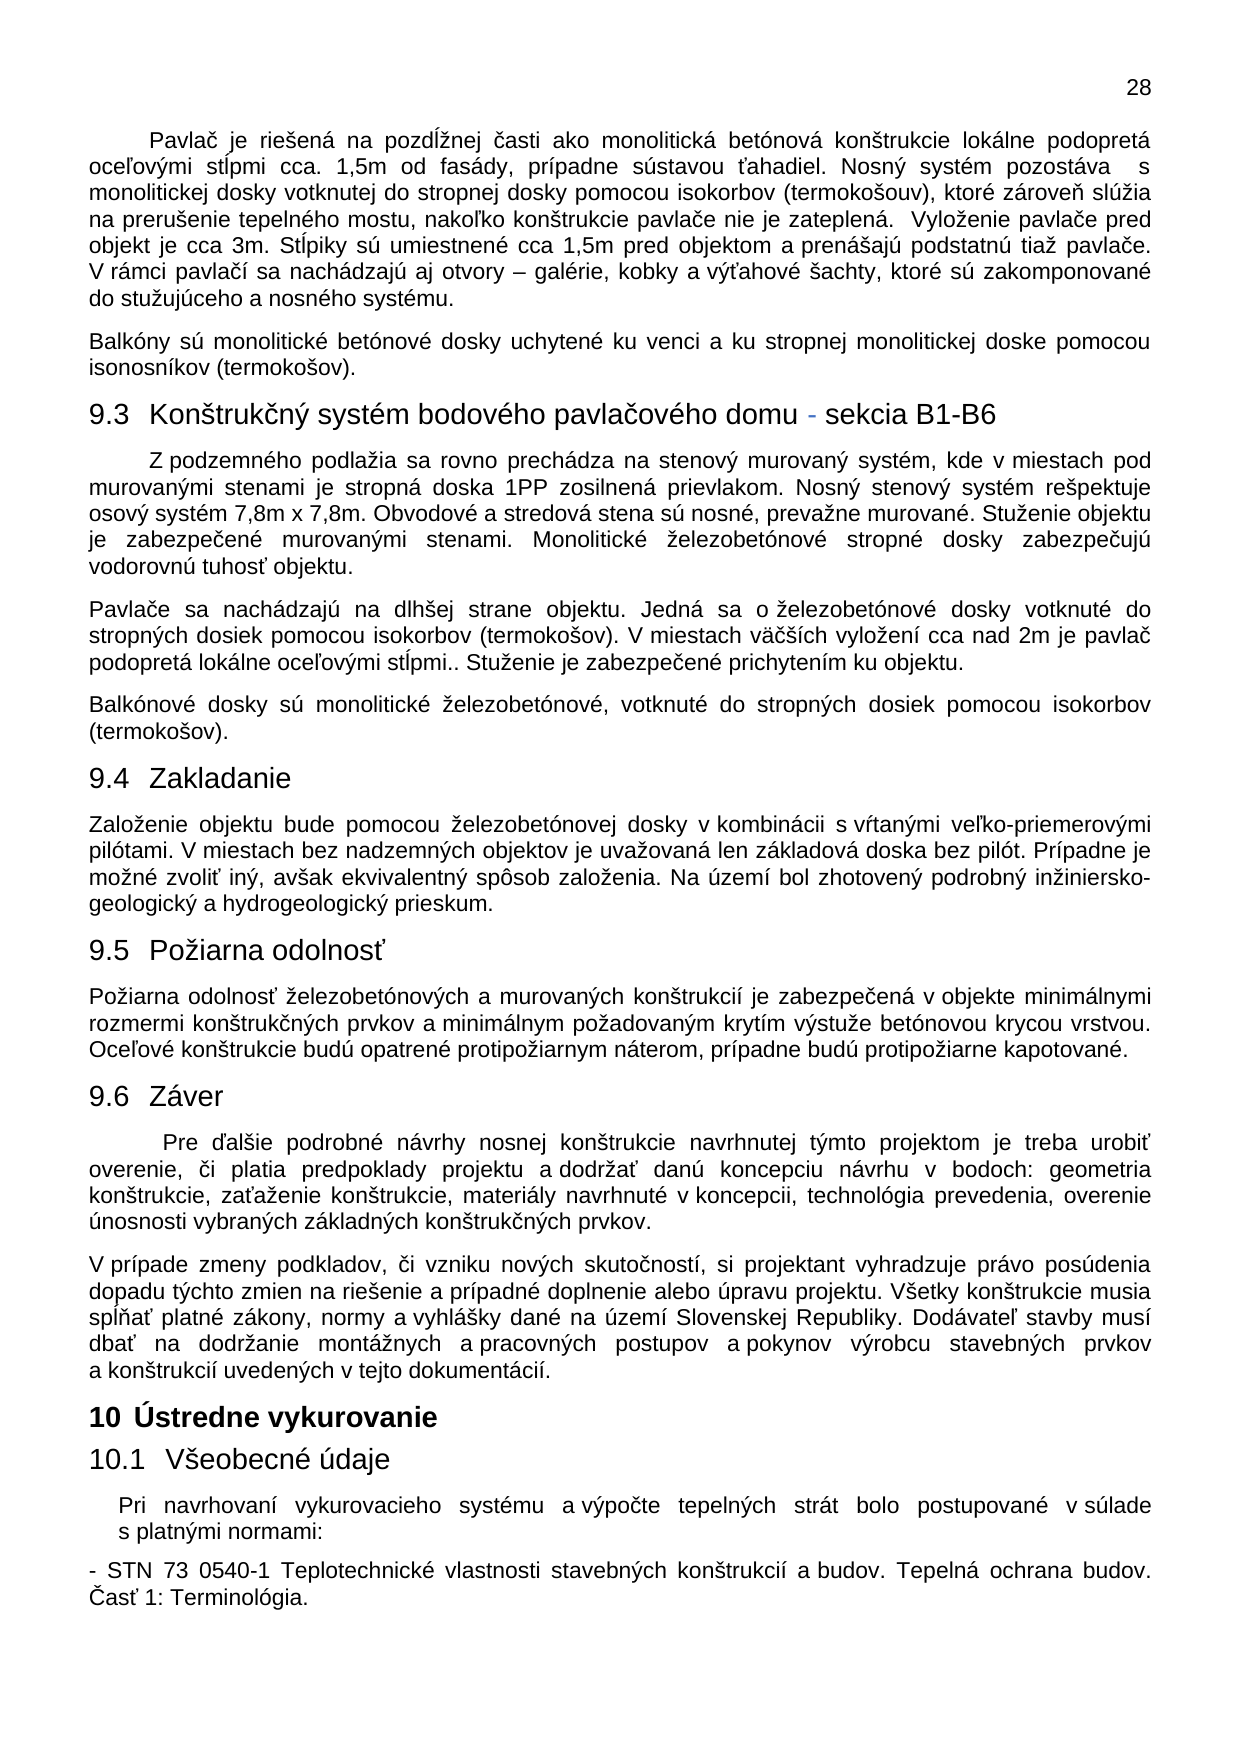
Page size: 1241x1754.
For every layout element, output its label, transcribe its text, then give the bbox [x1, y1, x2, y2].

text Požiarna odolnosť železobetónových a murovaných konštrukcií je zabezpečená v objekte minimálnymi rozmermi konštrukčných prvkov a minimálnym požadovaným krytím výstuže betónovou krycou vrstvou. Oceľové konštrukcie budú opatrené protipožiarnym náterom, prípadne budú protipožiarne kapotované. [89, 983, 1152, 1062]
text - STN 73 0540-1 Teplotechnické vlastnosti stavebných konštrukcií a budov. Tepelná ochrana budov. Časť 1: Terminológia. [89, 1557, 1152, 1610]
subtitle Konštrukčný systém bodového pavlačového domu - sekcia B1-B6 [89, 397, 1152, 431]
text Z podzemného podlažia sa rovno prechádza na stenový murovaný systém, kde v miestach pod murovanými stenami je stropná doska 1PP zosilnená prievlakom. Nosný stenový systém rešpektuje osový systém 7,8m x 7,8m. Obvodové a stredová stena sú nosné, prevažne murované. Stuženie objektu je zabezpečené murovanými stenami. Monolitické železobetónové stropné dosky zabezpečujú vodorovnú tuhosť objektu. [89, 447, 1152, 579]
text Pre ďalšie podrobné návrhy nosnej konštrukcie navrhnutej týmto projektom je treba urobiť overenie, či platia predpoklady projektu a dodržať danú koncepciu návrhu v bodoch: geometria konštrukcie, zaťaženie konštrukcie, materiály navrhnuté v koncepcii, technológia prevedenia, overenie únosnosti vybraných základných konštrukčných prvkov. [89, 1129, 1152, 1235]
subtitle Zakladanie [89, 761, 1152, 794]
text Balkóny sú monolitické betónové dosky uchytené ku venci a ku stropnej monolitickej doske pomocou isonosníkov (termokošov). [89, 328, 1152, 380]
text Pavlač je riešená na pozdĺžnej časti ako monolitická betónová konštrukcie lokálne podopretá oceľovými stĺpmi cca. 1,5m od fasády, prípadne sústavou ťahadiel. Nosný systém pozostáva s monolitickej dosky votknutej do stropnej dosky pomocou isokorbov (termokošouv), ktoré zároveň slúžia na prerušenie tepelného mostu, nakoľko konštrukcie pavlače nie je zateplená. Vyloženie pavlače pred objekt je cca 3m. Stĺpiky sú umiestnené cca 1,5m pred objektom a prenášajú podstatnú tiaž pavlače. V rámci pavlačí sa nachádzajú aj otvory – galérie, kobky a výťahové šachty, ktoré sú zakomponované do stužujúceho a nosného systému. [89, 127, 1152, 311]
subtitle Záver [89, 1079, 1152, 1113]
subtitle Požiarna odolnosť [89, 933, 1152, 967]
text Balkónové dosky sú monolitické železobetónové, votknuté do stropných dosiek pomocou isokorbov (termokošov). [89, 691, 1152, 744]
subtitle Všeobecné údaje [89, 1442, 1152, 1475]
text V prípade zmeny podkladov, či vzniku nových skutočností, si projektant vyhradzuje právo posúdenia dopadu týchto zmien na riešenie a prípadné doplnenie alebo úpravu projektu. Všetky konštrukcie musia spĺňať platné zákony, normy a vyhlášky dané na území Slovenskej Republiky. Dodávateľ stavby musí dbať na dodržanie montážnych a pracovných postupov a pokynov výrobcu stavebných prvkov a konštrukcií uvedených v tejto dokumentácií. [89, 1251, 1152, 1383]
text Pri navrhovaní vykurovacieho systému a výpočte tepelných strát bolo postupované v súlade s platnými normami: [118, 1492, 1152, 1544]
subtitle Ústredne vykurovanie [89, 1400, 1152, 1433]
text Pavlače sa nachádzajú na dlhšej strane objektu. Jedná sa o železobetónové dosky votknuté do stropných dosiek pomocou isokorbov (termokošov). V miestach väčších vyložení cca nad 2m je pavlač podopretá lokálne oceľovými stĺpmi.. Stuženie je zabezpečené prichytením ku objektu. [89, 596, 1152, 675]
text Založenie objektu bude pomocou železobetónovej dosky v kombinácii s vŕtanými veľko-priemerovými pilótami. V miestach bez nadzemných objektov je uvažovaná len základová doska bez pilót. Prípadne je možné zvoliť iný, avšak ekvivalentný spôsob založenia. Na území bol zhotovený podrobný inžiniersko-geologický a hydrogeologický prieskum. [89, 811, 1152, 916]
